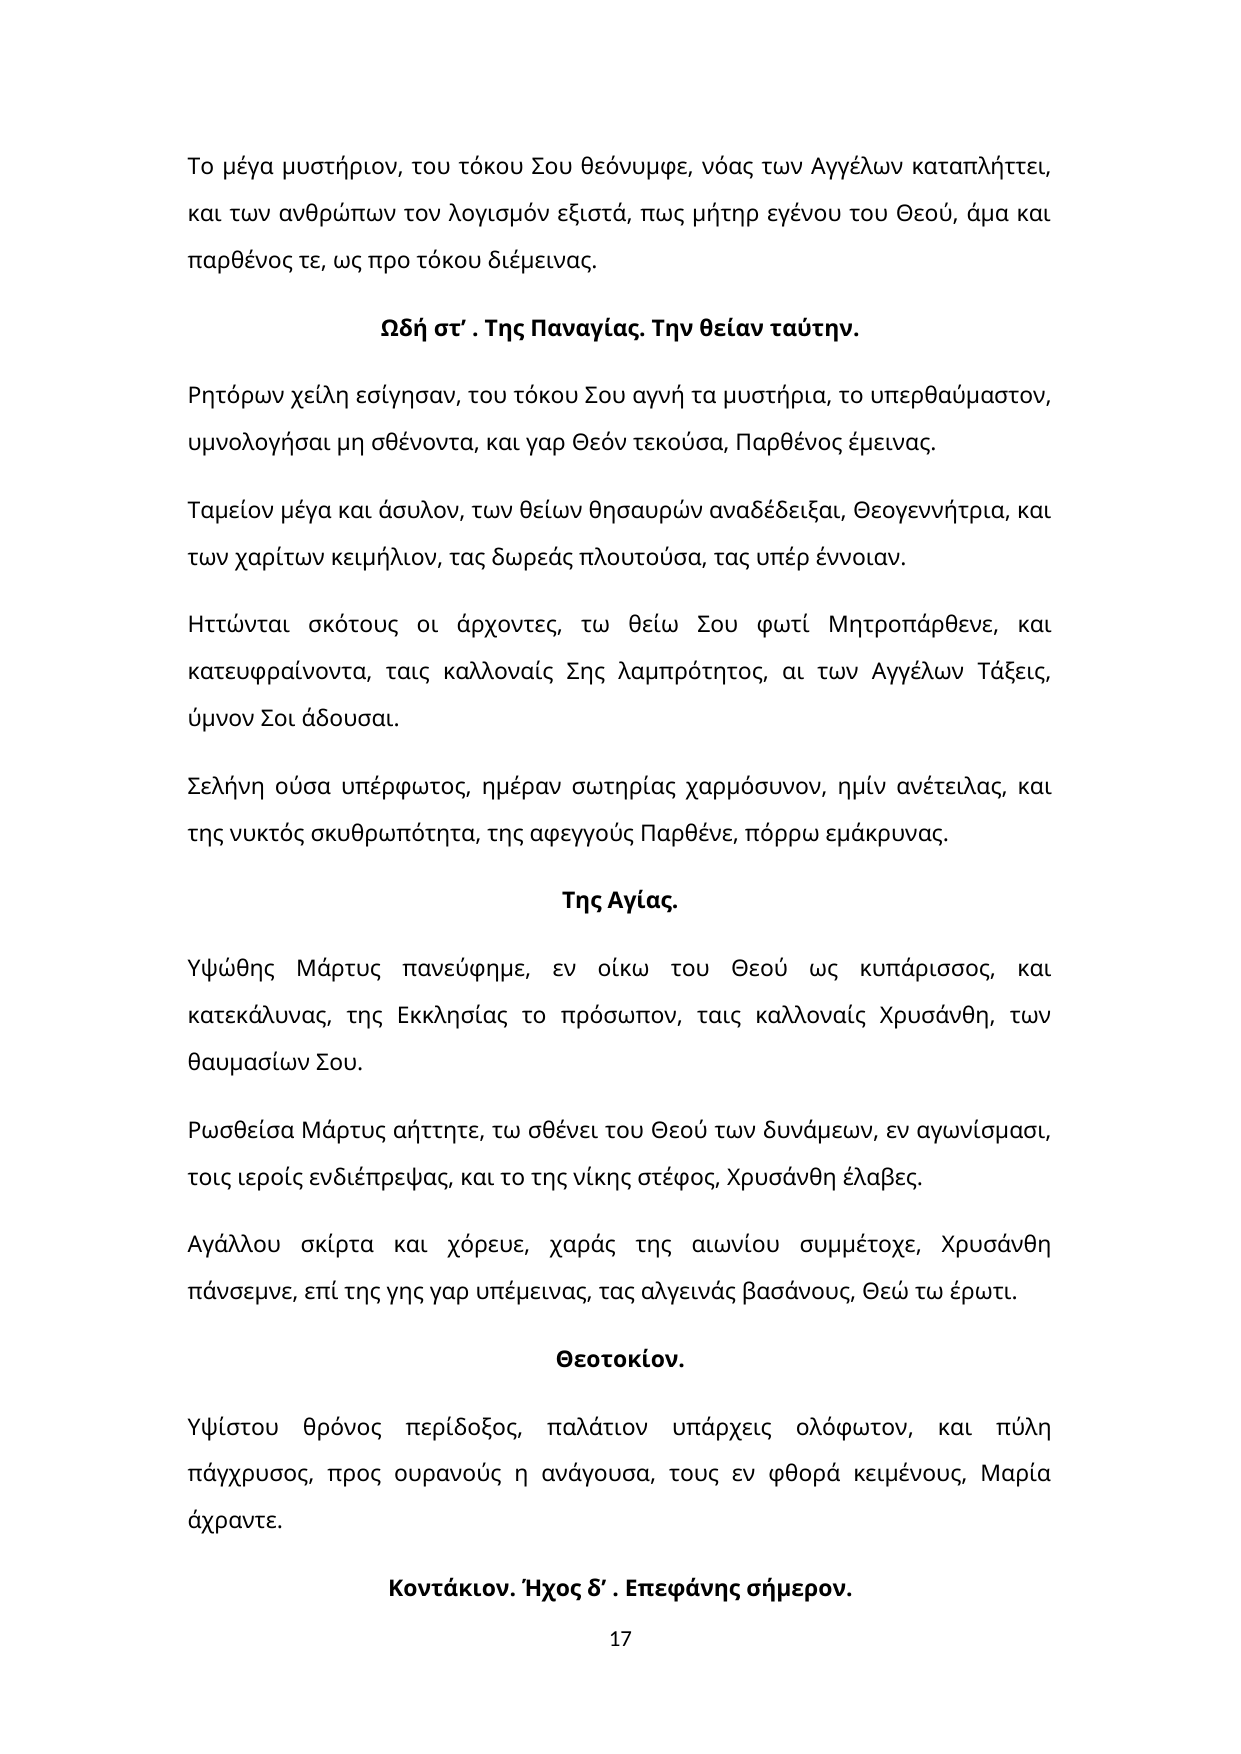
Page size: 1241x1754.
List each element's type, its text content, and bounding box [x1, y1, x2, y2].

text Θεοτοκίον. [187, 1343, 1053, 1374]
text Ωδή στ’ . Της Παναγίας. Την θείαν ταύτην. [187, 311, 1053, 343]
text Υψίστου θρόνος περίδοξος, παλάτιον υπάρχεις ολόφωτον, και πύλη πάγχρυσος, προς ουρανούς η ανάγουσα, τους εν φθορά κειμένους, Μαρία άχραντε. [187, 1410, 1053, 1535]
text Κοντάκιον. Ήχος δ’ . Επεφάνης σήμερον. [187, 1572, 1053, 1603]
text Σελήνη ούσα υπέρφωτος, ημέραν σωτηρίας χαρμόσυνον, ημίν ανέτειλας, και της νυκτός σκυθρωπότητα, της αφεγγούς Παρθένε, πόρρω εμάκρυνας. [187, 770, 1053, 848]
text Αγάλλου σκίρτα και χόρευε, χαράς της αιωνίου συμμέτοχε, Χρυσάνθη πάνσεμνε, επί της γης γαρ υπέμεινας, τας αλγεινάς βασάνους, Θεώ τω έρωτι. [187, 1228, 1053, 1306]
text Το μέγα μυστήριον, του τόκου Σου θεόνυμφε, νόας των Αγγέλων καταπλήττει, και των ανθρώπων τον λογισμόν εξιστά, πως μήτηρ εγένου του Θεού, άμα και παρθένος τε, ως προ τόκου διέμεινας. [187, 150, 1053, 275]
text Ρωσθείσα Μάρτυς αήττητε, τω σθένει του Θεού των δυνάμεων, εν αγωνίσμασι, τοις ιεροίς ενδιέπρεψας, και το της νίκης στέφος, Χρυσάνθη έλαβες. [187, 1113, 1053, 1192]
text Ταμείον μέγα και άσυλον, των θείων θησαυρών αναδέδειξαι, Θεογεννήτρια, και των χαρίτων κειμήλιον, τας δωρεάς πλουτούσα, τας υπέρ έννοιαν. [187, 494, 1053, 572]
text Ρητόρων χείλη εσίγησαν, του τόκου Σου αγνή τα μυστήρια, το υπερθαύμαστον, υμνολογήσαι μη σθένοντα, και γαρ Θεόν τεκούσα, Παρθένος έμεινας. [187, 379, 1053, 457]
text Υψώθης Μάρτυς πανεύφημε, εν οίκω του Θεού ως κυπάρισσος, και κατεκάλυνας, της Εκκλησίας το πρόσωπον, ταις καλλοναίς Χρυσάνθη, των θαυμασίων Σου. [187, 952, 1053, 1077]
text Της Αγίας. [187, 884, 1053, 916]
text Ηττώνται σκότους οι άρχοντες, τω θείω Σου φωτί Μητροπάρθενε, και κατευφραίνοντα, ταις καλλοναίς Σης λαμπρότητος, αι των Αγγέλων Τάξεις, ύμνον Σοι άδουσαι. [187, 608, 1053, 733]
